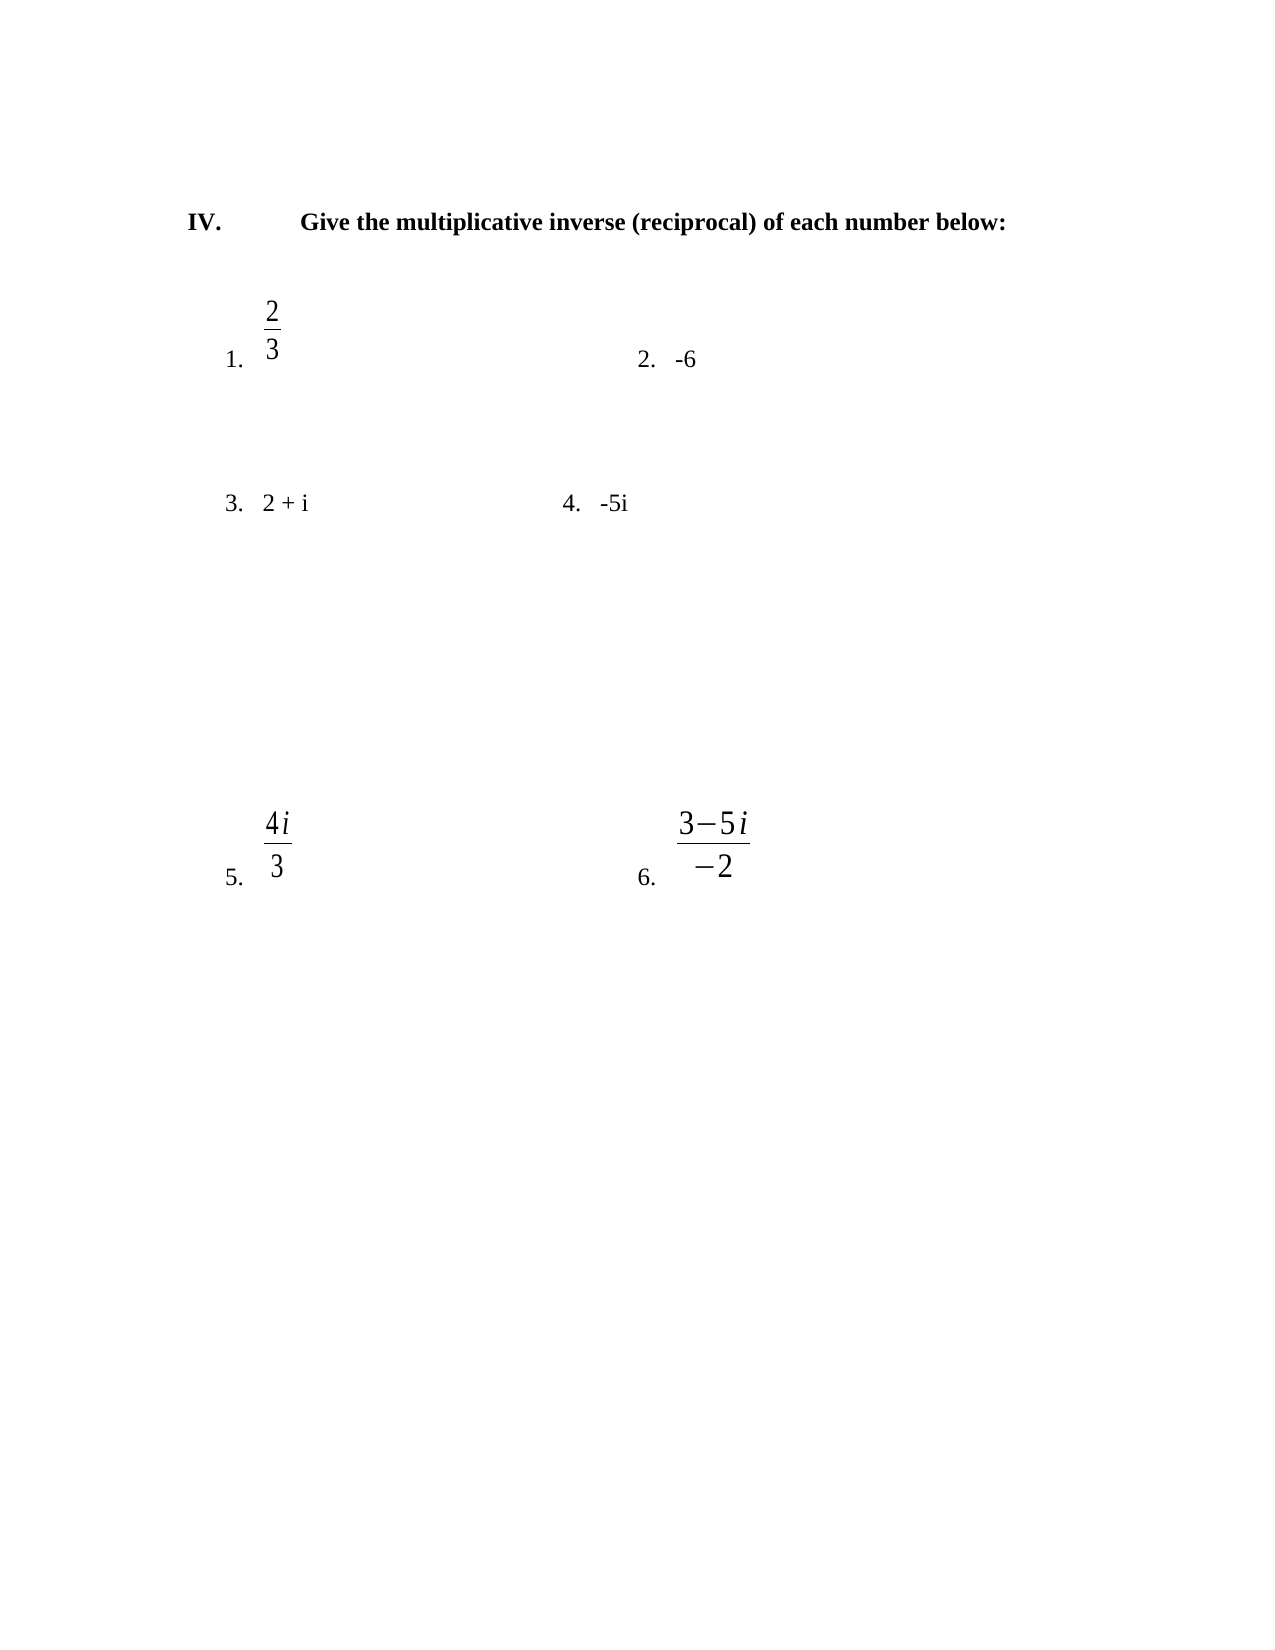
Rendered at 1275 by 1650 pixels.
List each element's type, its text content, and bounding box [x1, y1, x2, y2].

text 5. 6. [225, 804, 1200, 891]
text 1. 2. -6 [225, 294, 1200, 373]
list Give the multiplicative inverse (reciprocal) of each number below: [187, 207, 1200, 236]
text 3. 2 + i 4. -5i [225, 488, 1200, 516]
